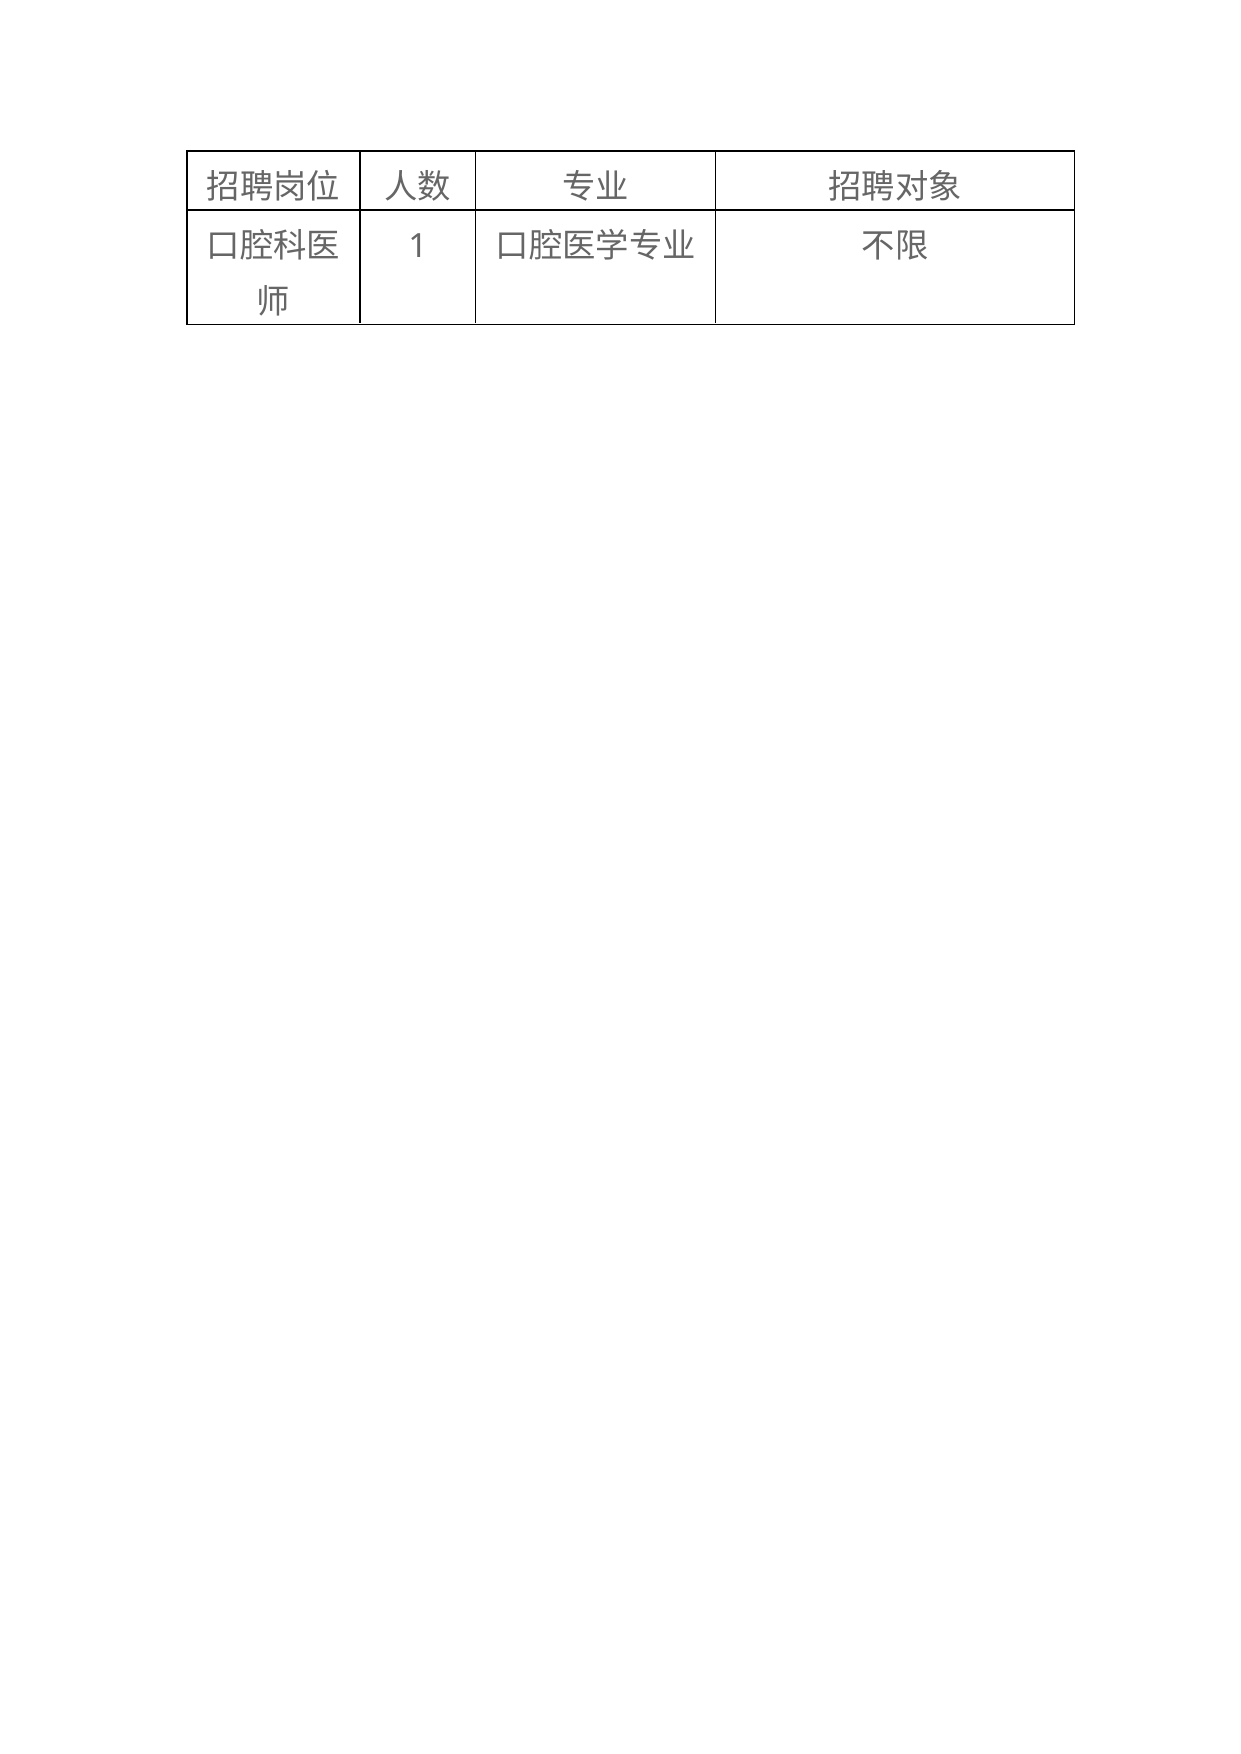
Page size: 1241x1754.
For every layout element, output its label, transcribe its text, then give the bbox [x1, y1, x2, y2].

table_header 专业 [476, 152, 715, 209]
table_cell 1 [361, 211, 475, 323]
table_cell 不限 [716, 211, 1074, 323]
table_header 人数 [361, 152, 475, 209]
table_cell 口腔医学专业 [476, 211, 715, 323]
table_cell 口腔科医师 [188, 211, 359, 323]
table_header 招聘岗位 [188, 152, 359, 209]
table_header 招聘对象 [716, 152, 1074, 209]
